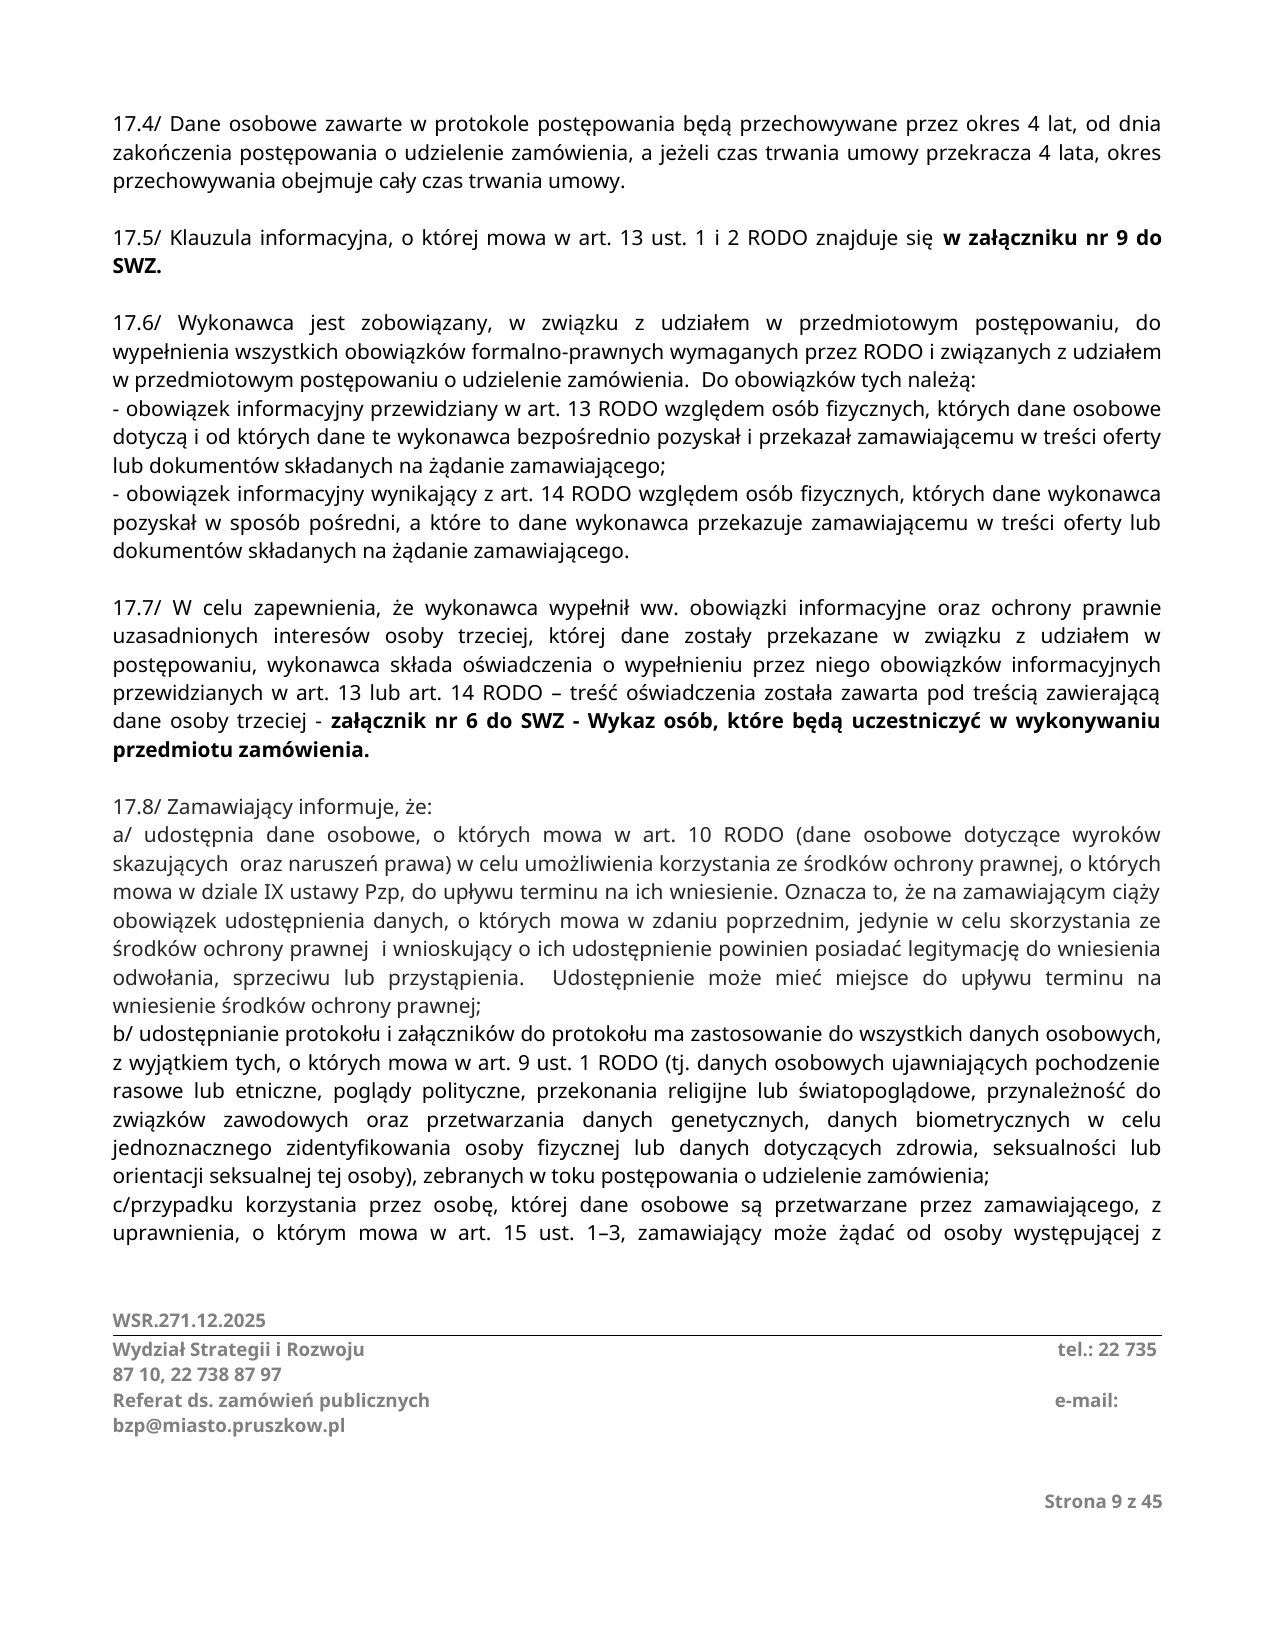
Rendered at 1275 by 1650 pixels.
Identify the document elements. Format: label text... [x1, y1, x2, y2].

text a/ udostępnia dane osobowe, o których mowa w art. 10 RODO (dane osobowe dotyczące wyroków skazujących oraz naruszeń prawa) w celu umożliwienia korzystania ze środków ochrony prawnej, o których mowa w dziale IX ustawy Pzp, do upływu terminu na ich wniesienie. Oznacza to, że na zamawiającym ciąży obowiązek udostępnienia danych, o których mowa w zdaniu poprzednim, jedynie w celu skorzystania ze środków ochrony prawnej i wnioskujący o ich udostępnienie powinien posiadać legitymację do wniesienia odwołania, sprzeciwu lub przystąpienia. Udostępnienie może mieć miejsce do upływu terminu na wniesienie środków ochrony prawnej; [112, 820, 1162, 1019]
text 17.8/ Zamawiający informuje, że: [112, 792, 1162, 820]
text - obowiązek informacyjny wynikający z art. 14 RODO względem osób fizycznych, których dane wykonawca pozyskał w sposób pośredni, a które to dane wykonawca przekazuje zamawiającemu w treści oferty lub dokumentów składanych na żądanie zamawiającego. [112, 479, 1162, 564]
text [112, 1190, 1162, 1247]
text 17.6/ Wykonawca jest zobowiązany, w związku z udziałem w przedmiotowym postępowaniu, do wypełnienia wszystkich obowiązków formalno-prawnych wymaganych przez RODO i związanych z udziałem w przedmiotowym postępowaniu o udzielenie zamówienia. Do obowiązków tych należą: [112, 308, 1162, 394]
text b/ udostępnianie protokołu i załączników do protokołu ma zastosowanie do wszystkich danych osobowych, z wyjątkiem tych, o których mowa w art. 9 ust. 1 RODO (tj. danych osobowych ujawniających pochodzenie rasowe lub etniczne, poglądy polityczne, przekonania religijne lub światopoglądowe, przynależność do związków zawodowych oraz przetwarzania danych genetycznych, danych biometrycznych w celu jednoznacznego zidentyfikowania osoby fizycznej lub danych dotyczących zdrowia, seksualności lub orientacji seksualnej tej osoby), zebranych w toku postępowania o udzielenie zamówienia; [112, 1019, 1162, 1190]
text 17.5/ Klauzula informacyjna, o której mowa w art. 13 ust. 1 i 2 RODO znajduje się w załączniku nr 9 do SWZ. [112, 223, 1162, 280]
text 17.4/ Dane osobowe zawarte w protokole postępowania będą przechowywane przez okres 4 lat, od dnia zakończenia postępowania o udzielenie zamówienia, a jeżeli czas trwania umowy przekracza 4 lata, okres przechowywania obejmuje cały czas trwania umowy. [112, 109, 1162, 195]
text - obowiązek informacyjny przewidziany w art. 13 RODO względem osób fizycznych, których dane osobowe dotyczą i od których dane te wykonawca bezpośrednio pozyskał i przekazał zamawiającemu w treści oferty lub dokumentów składanych na żądanie zamawiającego; [112, 394, 1162, 479]
text 17.7/ W celu zapewnienia, że wykonawca wypełnił ww. obowiązki informacyjne oraz ochrony prawnie uzasadnionych interesów osoby trzeciej, której dane zostały przekazane w związku z udziałem w postępowaniu, wykonawca składa oświadczenia o wypełnieniu przez niego obowiązków informacyjnych przewidzianych w art. 13 lub art. 14 RODO – treść oświadczenia została zawarta pod treścią zawierającą dane osoby trzeciej - załącznik nr 6 do SWZ - Wykaz osób, które będą uczestniczyć w wykonywaniu przedmiotu zamówienia. [112, 593, 1162, 763]
